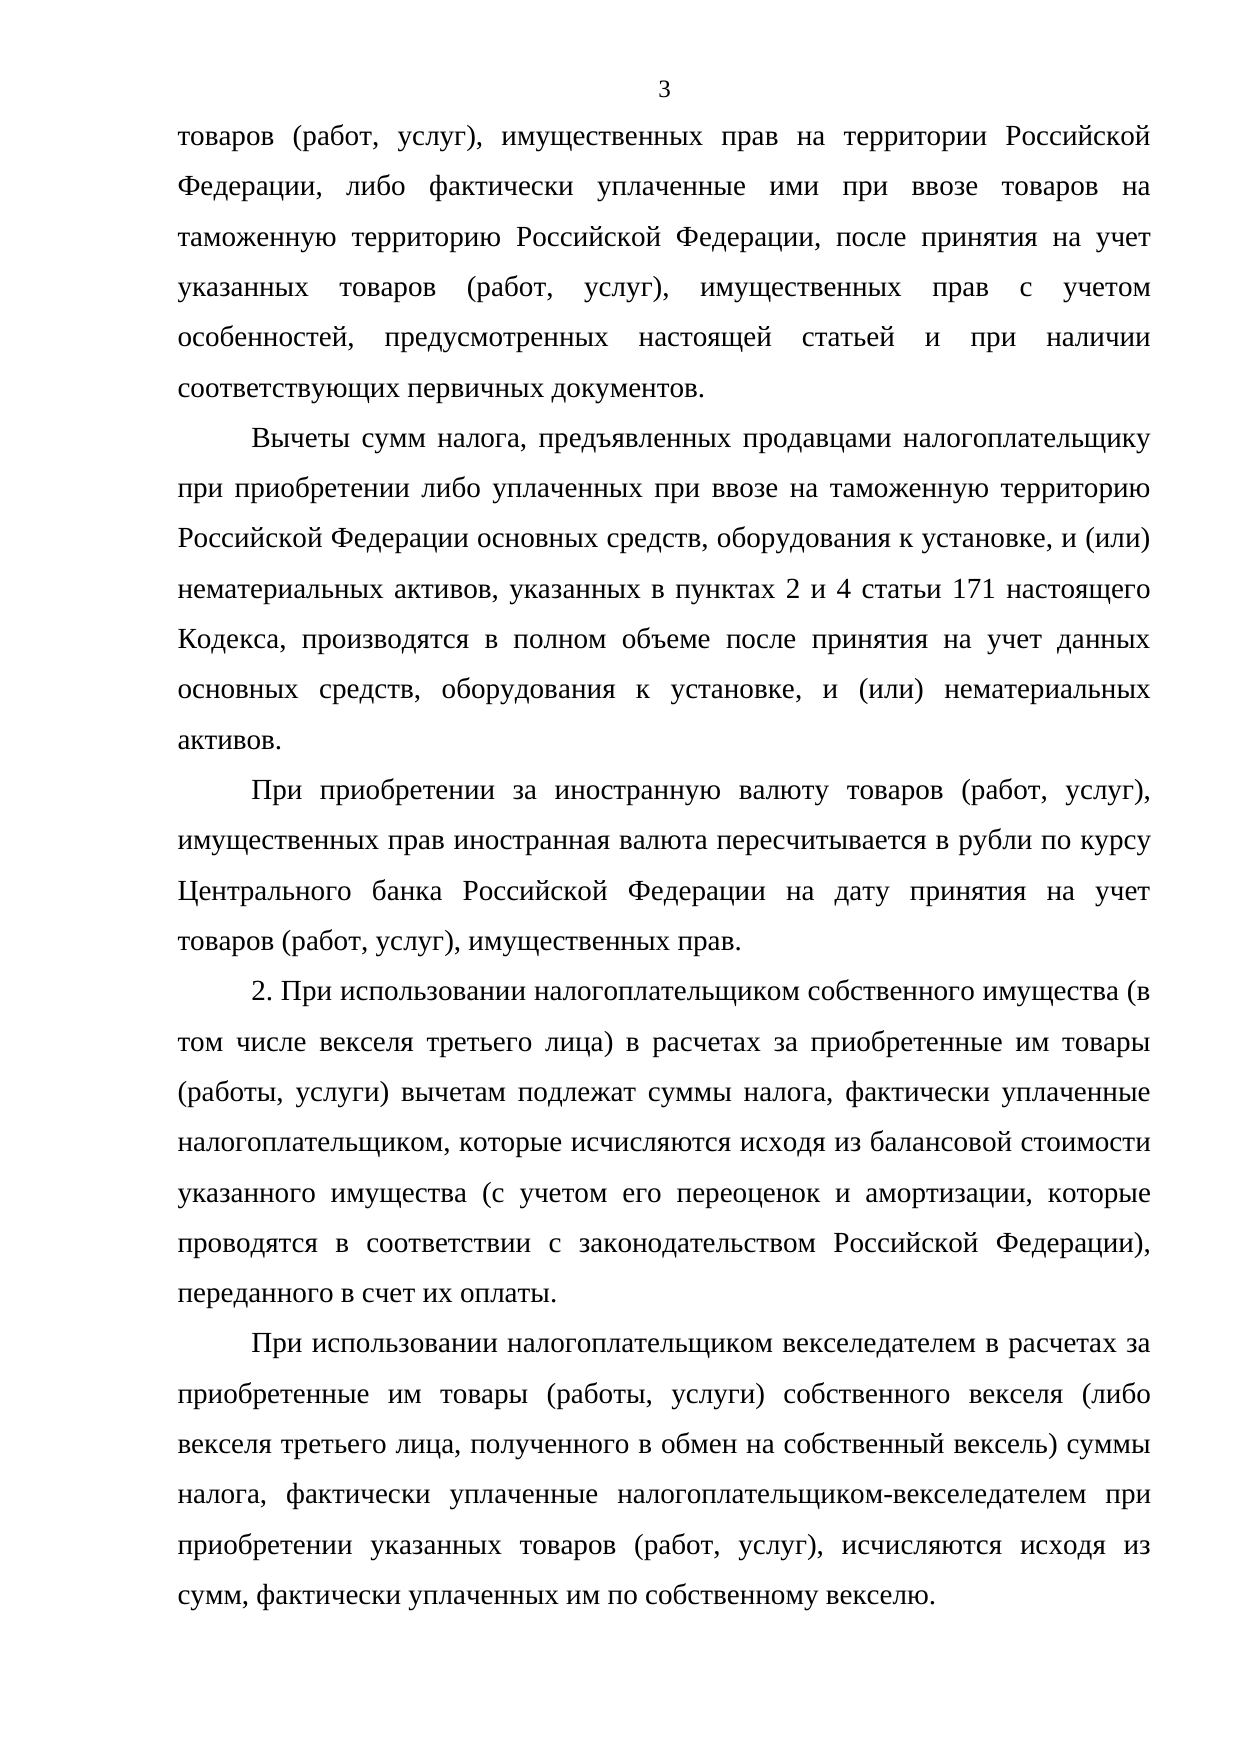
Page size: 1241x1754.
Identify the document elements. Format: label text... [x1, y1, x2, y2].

text Вычеты сумм налога, предъявленных продавцами налогоплательщику при приобретении либо уплаченных при ввозе на таможенную территорию Российской Федерации основных средств, оборудования к установке, и (или) нематериальных активов, указанных в пунктах 2 и 4 статьи 171 настоящего Кодекса, производятся в полном объеме после принятия на учет данных основных средств, оборудования к установке, и (или) нематериальных активов. [177, 420, 1152, 755]
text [177, 118, 1152, 403]
text При использовании налогоплательщиком векселедателем в расчетах за приобретенные им товары (работы, услуги) собственного векселя (либо векселя третьего лица, полученного в обмен на собственный вексель) суммы налога, фактически уплаченные налогоплательщиком-векселедателем при приобретении указанных товаров (работ, услуг), исчисляются исходя из сумм, фактически уплаченных им по собственному векселю. [177, 1326, 1152, 1611]
text При приобретении за иностранную валюту товаров (работ, услуг), имущественных прав иностранная валюта пересчитывается в рубли по курсу Центрального банка Российской Федерации на дату принятия на учет товаров (работ, услуг), имущественных прав. [177, 772, 1152, 957]
text 2. При использовании налогоплательщиком собственного имущества (в том числе векселя третьего лица) в расчетах за приобретенные им товары (работы, услуги) вычетам подлежат суммы налога, фактически уплаченные налогоплательщиком, которые исчисляются исходя из балансовой стоимости указанного имущества (с учетом его переоценок и амортизации, которые проводятся в соответствии с законодательством Российской Федерации), переданного в счет их оплаты. [177, 973, 1152, 1309]
